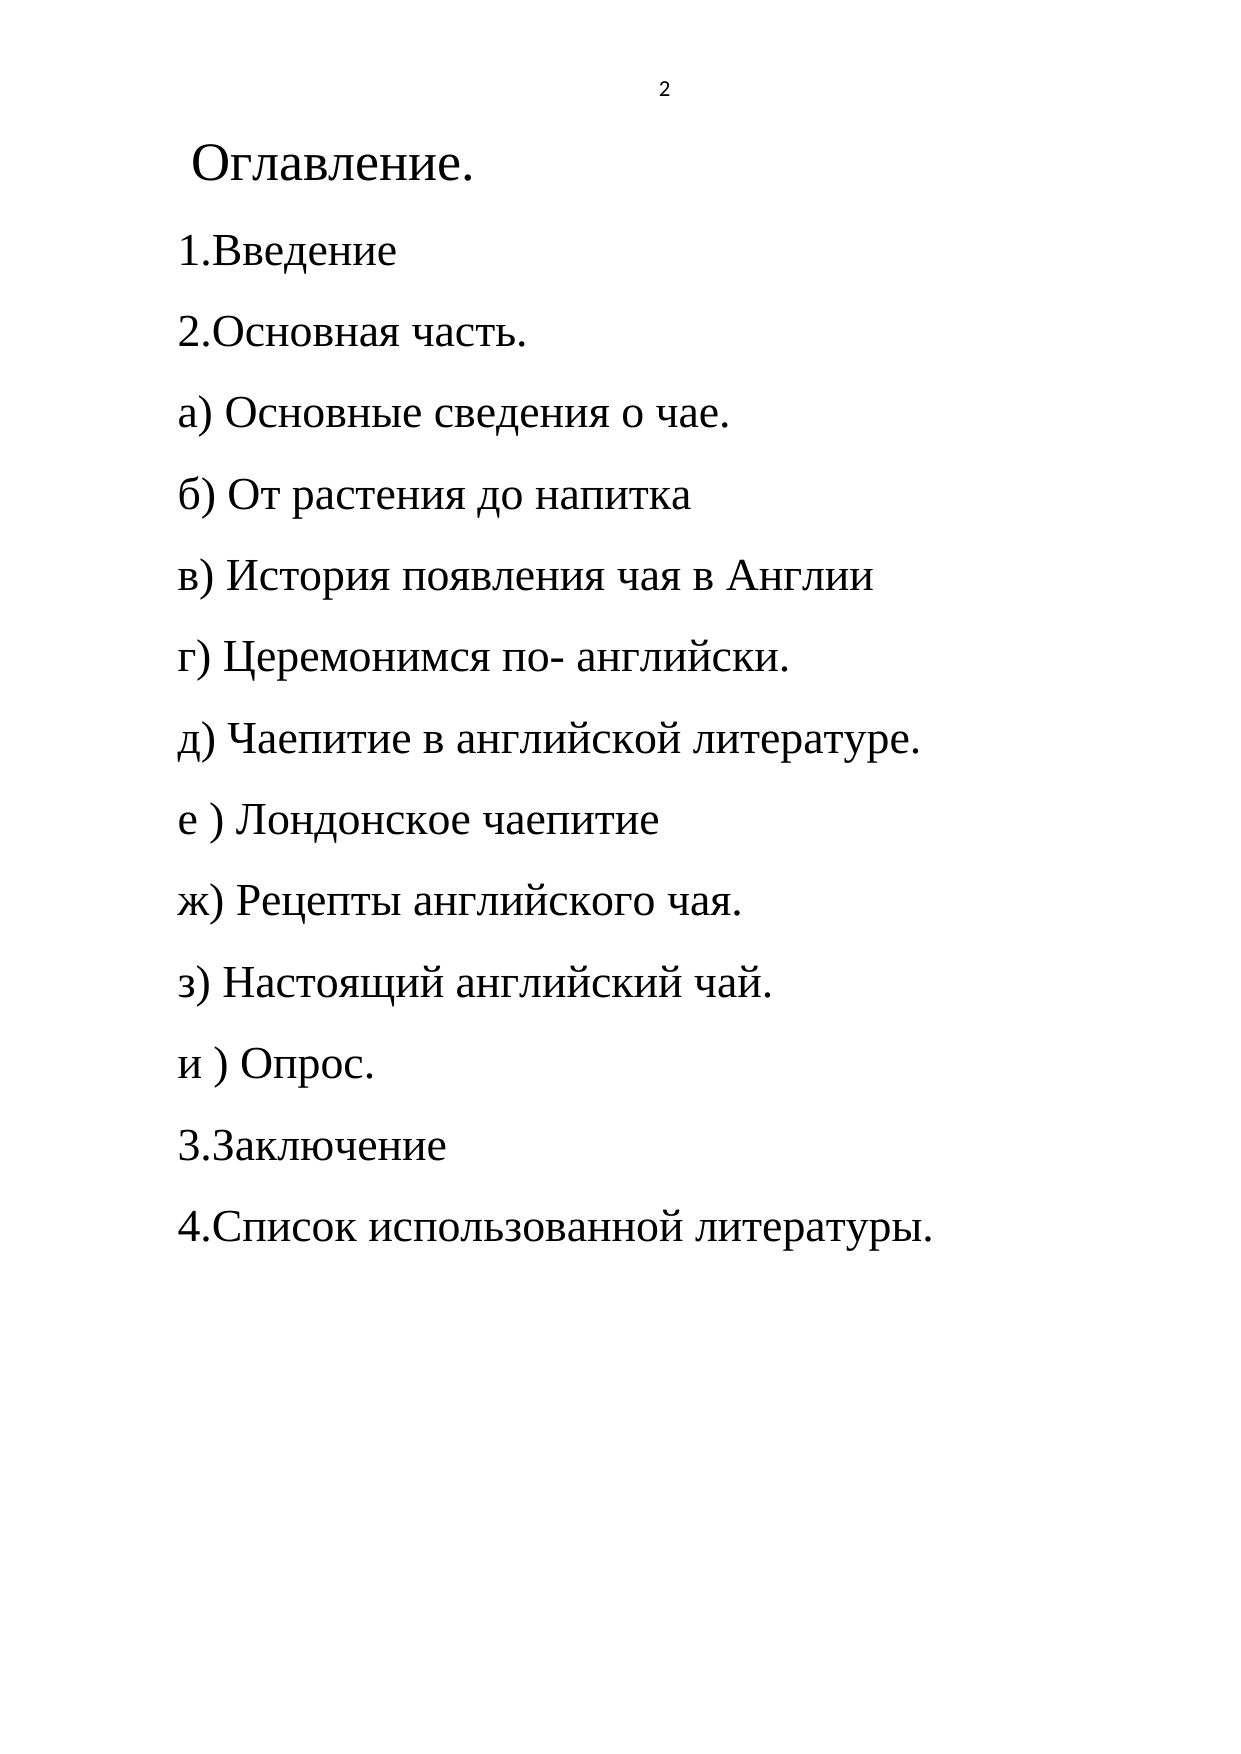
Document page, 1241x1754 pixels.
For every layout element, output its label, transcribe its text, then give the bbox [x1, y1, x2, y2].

text е ) Лондонское чаепитие [177, 792, 1152, 844]
text д) Чаепитие в английской литературе. [177, 710, 1152, 763]
text в) История появления чая в Англии [177, 548, 1152, 600]
text 4.Список использованной литературы. [177, 1198, 1152, 1251]
text з) Настоящий английский чай. [177, 954, 1152, 1007]
text 3.Заключение [177, 1117, 1152, 1170]
text 1.Введение [177, 222, 1152, 275]
text и ) Опрос. [177, 1036, 1152, 1088]
text г) Церемонимся по- английски. [177, 629, 1152, 682]
text б) От растения до напитка [177, 466, 1152, 519]
text Оглавление. [177, 130, 1152, 192]
text ж) Рецепты английского чая. [177, 873, 1152, 926]
text а) Основные сведения о чае. [177, 385, 1152, 438]
text 2.Основная часть. [177, 303, 1152, 356]
